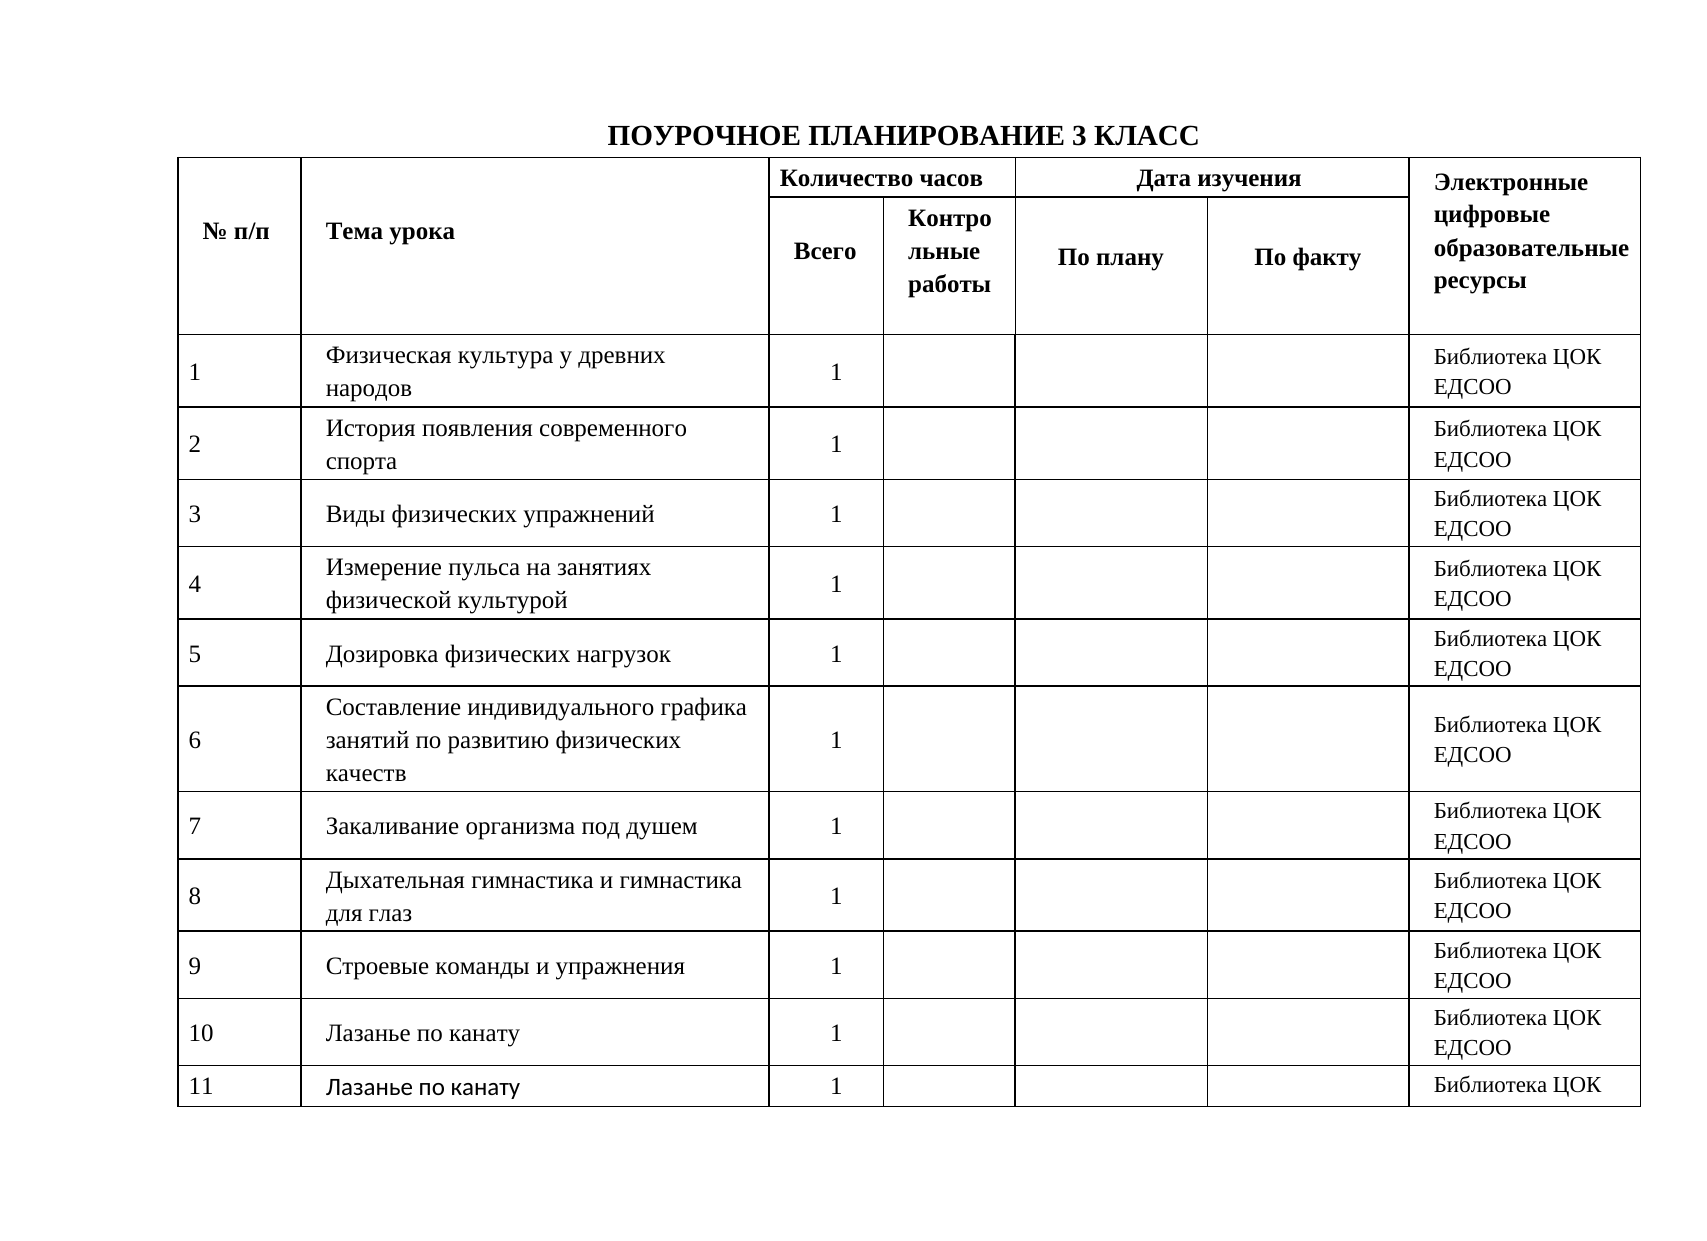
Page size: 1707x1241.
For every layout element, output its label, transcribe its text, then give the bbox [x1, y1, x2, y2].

table_cell [1208, 860, 1408, 930]
table_cell 11 [179, 1066, 300, 1106]
table_cell [884, 792, 1014, 858]
table_header Количество часов [770, 158, 1015, 196]
table_cell [1016, 1066, 1207, 1106]
table_cell Библиотека ЦОК ЕДСОО [1410, 999, 1640, 1065]
text ПОУРОЧНОЕ ПЛАНИРОВАНИЕ 3 КЛАСС [190, 118, 1618, 152]
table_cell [1410, 1066, 1640, 1106]
table_cell Библиотека ЦОК ЕДСОО [1410, 547, 1640, 618]
table_cell [1208, 408, 1408, 478]
table_cell Библиотека ЦОК ЕДСОО [1410, 860, 1640, 930]
table_cell Библиотека ЦОК ЕДСОО [1410, 932, 1640, 997]
table_cell Лазанье по канату [302, 999, 768, 1065]
table_cell Лазанье по канату [302, 1066, 768, 1106]
table_cell [1016, 620, 1207, 685]
table_cell Дозировка физических нагрузок [302, 620, 768, 685]
table_cell История появления современного спорта [302, 408, 768, 478]
table_cell Библиотека ЦОК ЕДСОО [1410, 687, 1640, 791]
table_cell 1 [770, 480, 883, 546]
table_cell Физическая культура у древних народов [302, 335, 768, 406]
table_cell 1 [179, 335, 300, 406]
table_cell Библиотека ЦОК ЕДСОО [1410, 335, 1640, 406]
table_cell 7 [179, 792, 300, 858]
table_cell 1 [770, 932, 883, 997]
table_cell [884, 480, 1014, 546]
table_cell [1208, 547, 1408, 618]
table_cell Закаливание организма под душем [302, 792, 768, 858]
table_cell 1 [770, 1066, 883, 1106]
table_cell [884, 335, 1014, 406]
table_cell [1016, 547, 1207, 618]
table_header Дата изучения [1016, 158, 1408, 196]
table_cell По факту [1208, 198, 1408, 334]
table_cell 1 [770, 335, 883, 406]
table_cell По плану [1016, 198, 1207, 334]
table_cell 5 [179, 620, 300, 685]
table_cell [884, 860, 1014, 930]
table_cell [1208, 620, 1408, 685]
table_cell 1 [770, 408, 883, 478]
table_cell [1208, 335, 1408, 406]
table_cell Всего [770, 198, 883, 334]
table_cell 6 [179, 687, 300, 791]
table_cell Библиотека ЦОК ЕДСОО [1410, 620, 1640, 685]
table_cell Библиотека ЦОК ЕДСОО [1410, 480, 1640, 546]
table_cell 1 [770, 547, 883, 618]
table_cell Составление индивидуального графика занятий по развитию физических качеств [302, 687, 768, 791]
table_cell [884, 687, 1014, 791]
table_cell [1016, 687, 1207, 791]
table_cell 1 [770, 860, 883, 930]
table_cell 1 [770, 620, 883, 685]
table_cell [884, 1066, 1014, 1106]
table_cell [1016, 999, 1207, 1065]
table_cell [884, 547, 1014, 618]
table_cell Строевые команды и упражнения [302, 932, 768, 997]
table_cell [1016, 408, 1207, 478]
table_cell 4 [179, 547, 300, 618]
table_cell [1016, 792, 1207, 858]
table_cell [884, 999, 1014, 1065]
table_cell 1 [770, 999, 883, 1065]
table_cell Библиотека ЦОК ЕДСОО [1410, 408, 1640, 478]
table_cell 10 [179, 999, 300, 1065]
table_cell 1 [770, 792, 883, 858]
table_cell [1208, 932, 1408, 997]
table_cell [1208, 999, 1408, 1065]
table_cell [1208, 687, 1408, 791]
table_cell Измерение пульса на занятиях физической культурой [302, 547, 768, 618]
table_cell [1016, 860, 1207, 930]
table_cell [1016, 335, 1207, 406]
table_cell Виды физических упражнений [302, 480, 768, 546]
table_cell 3 [179, 480, 300, 546]
table_cell [1208, 1066, 1408, 1106]
table_cell 8 [179, 860, 300, 930]
table_cell [1016, 480, 1207, 546]
table_header Электронные цифровые образовательные ресурсы [1410, 158, 1640, 334]
table_cell 2 [179, 408, 300, 478]
table_cell 1 [770, 687, 883, 791]
table_header Тема урока [302, 158, 768, 334]
table_cell [1208, 792, 1408, 858]
table_header № п/п [179, 158, 300, 334]
table_cell [1208, 480, 1408, 546]
table_cell Контрольные работы [884, 198, 1015, 334]
table_cell Библиотека ЦОК ЕДСОО [1410, 792, 1640, 858]
table_cell Дыхательная гимнастика и гимнастика для глаз [302, 860, 768, 930]
table_cell [884, 620, 1014, 685]
table_cell [884, 408, 1014, 478]
table_cell [1016, 932, 1207, 997]
table_cell 9 [179, 932, 300, 997]
table_cell [884, 932, 1014, 997]
